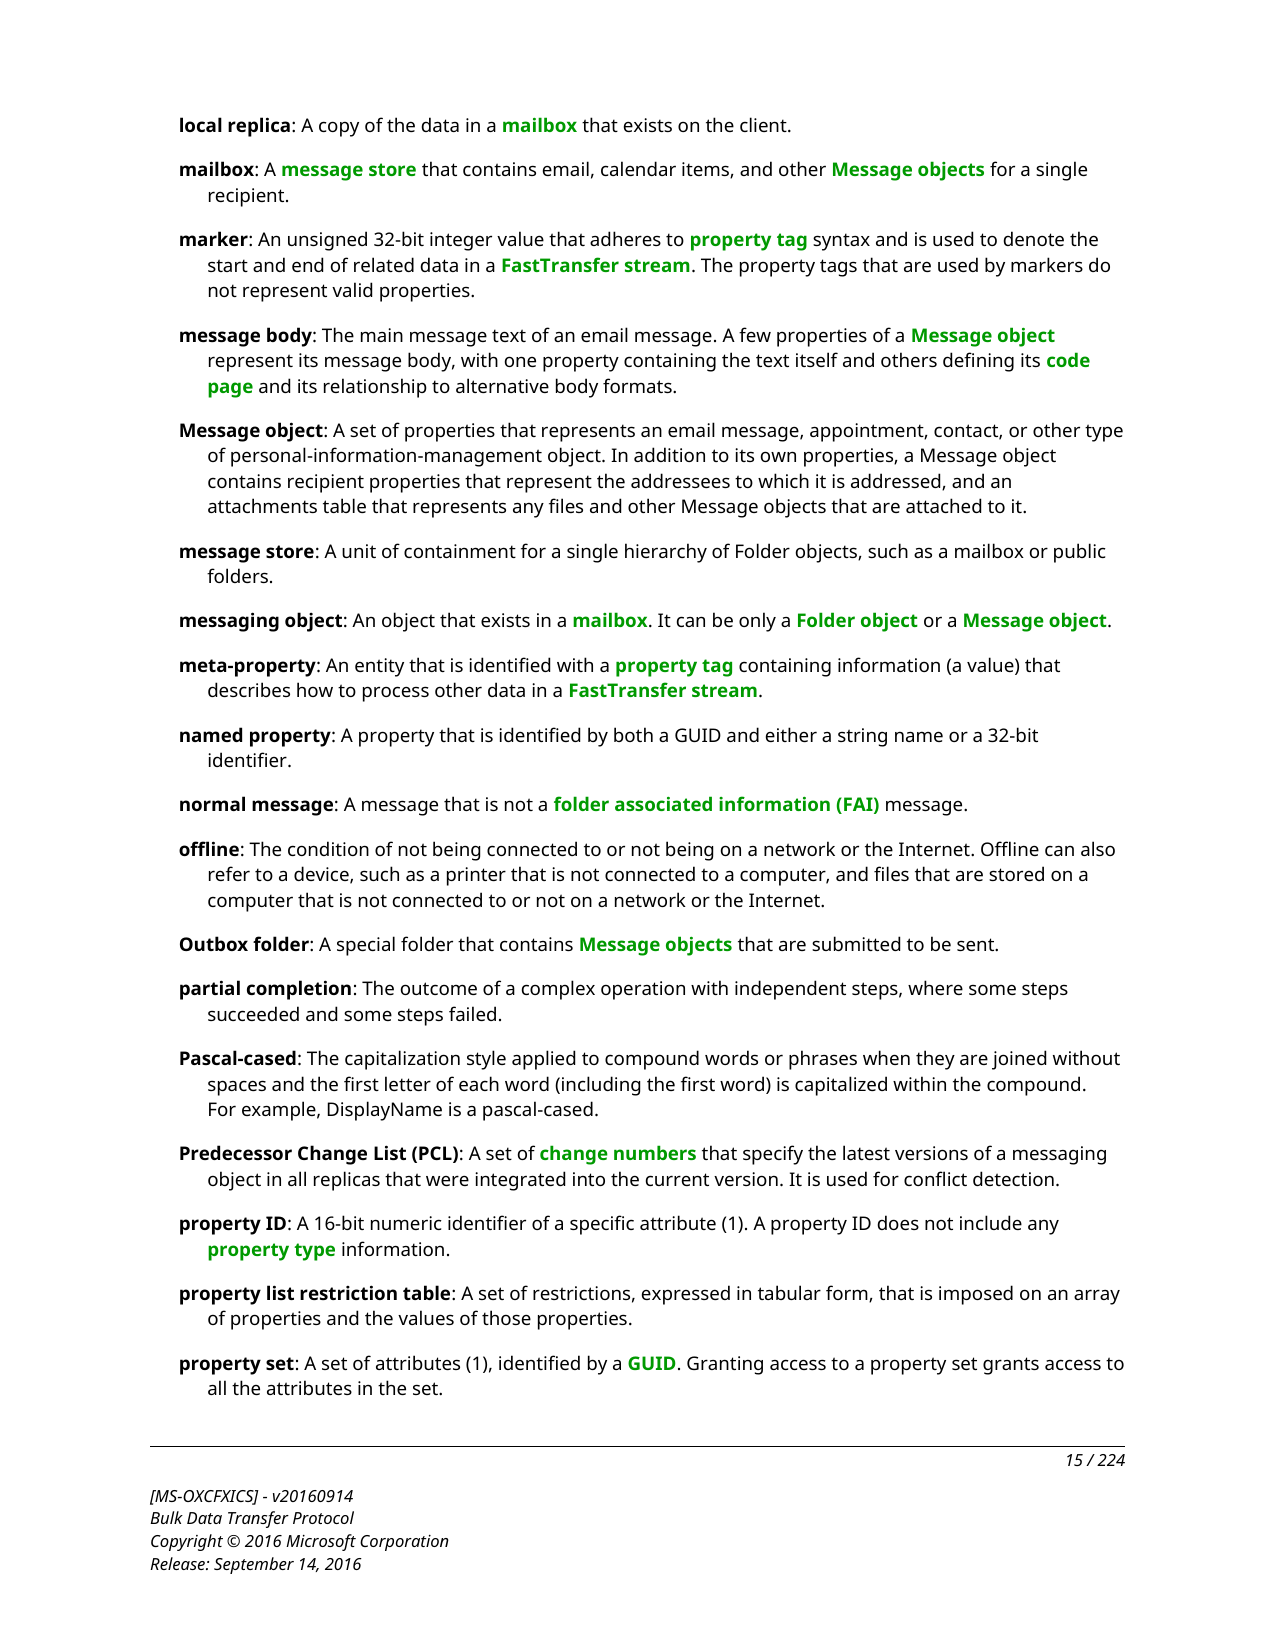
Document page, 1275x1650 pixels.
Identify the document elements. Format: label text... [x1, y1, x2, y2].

text normal message: A message that is not a folder associated information (FAI) message. [178, 792, 1125, 817]
text partial completion: The outcome of a complex operation with independent steps, where some steps succeeded and some steps failed. [178, 976, 1125, 1027]
text message store: A unit of containment for a single hierarchy of Folder objects, such as a mailbox or public folders. [178, 538, 1125, 589]
text Outbox folder: A special folder that contains Message objects that are submitted to be sent. [178, 931, 1125, 957]
text messaging object: An object that exists in a mailbox. It can be only a Folder object or a Message object. [178, 608, 1125, 633]
text property set: A set of attributes (1), identified by a GUID. Granting access to a property set grants access to all the attributes in the set. [178, 1350, 1125, 1401]
text local replica: A copy of the data in a mailbox that exists on the client. [178, 112, 1125, 138]
text marker: An unsigned 32-bit integer value that adheres to property tag syntax and is used to denote the start and end of related data in a FastTransfer stream. The property tags that are used by markers do not represent valid properties. [178, 227, 1125, 303]
text Predecessor Change List (PCL): A set of change numbers that specify the latest versions of a messaging object in all replicas that were integrated into the current version. It is used for conflict detection. [178, 1141, 1125, 1192]
text offline: The condition of not being connected to or not being on a network or the Internet. Offline can also refer to a device, such as a printer that is not connected to a computer, and files that are stored on a computer that is not connected to or not on a network or the Internet. [178, 836, 1125, 912]
text property list restriction table: A set of restrictions, expressed in tabular form, that is imposed on an array of properties and the values of those properties. [178, 1280, 1125, 1331]
text Message object: A set of properties that represents an email message, appointment, contact, or other type of personal-information-management object. In addition to its own properties, a Message object contains recipient properties that represent the addressees to which it is addressed, and an attachments table that represents any files and other Message objects that are attached to it. [178, 417, 1125, 519]
text mailbox: A message store that contains email, calendar items, and other Message objects for a single recipient. [178, 157, 1125, 208]
text property ID: A 16-bit numeric identifier of a specific attribute (1). A property ID does not include any property type information. [178, 1210, 1125, 1261]
text Pascal-cased: The capitalization style applied to compound words or phrases when they are joined without spaces and the first letter of each word (including the first word) is capitalized within the compound. For example, DisplayName is a pascal-cased. [178, 1045, 1125, 1122]
text named property: A property that is identified by both a GUID and either a string name or a 32-bit identifier. [178, 722, 1125, 773]
text meta-property: An entity that is identified with a property tag containing information (a value) that describes how to process other data in a FastTransfer stream. [178, 652, 1125, 703]
text message body: The main message text of an email message. A few properties of a Message object represent its message body, with one property containing the text itself and others defining its code page and its relationship to alternative body formats. [178, 322, 1125, 398]
